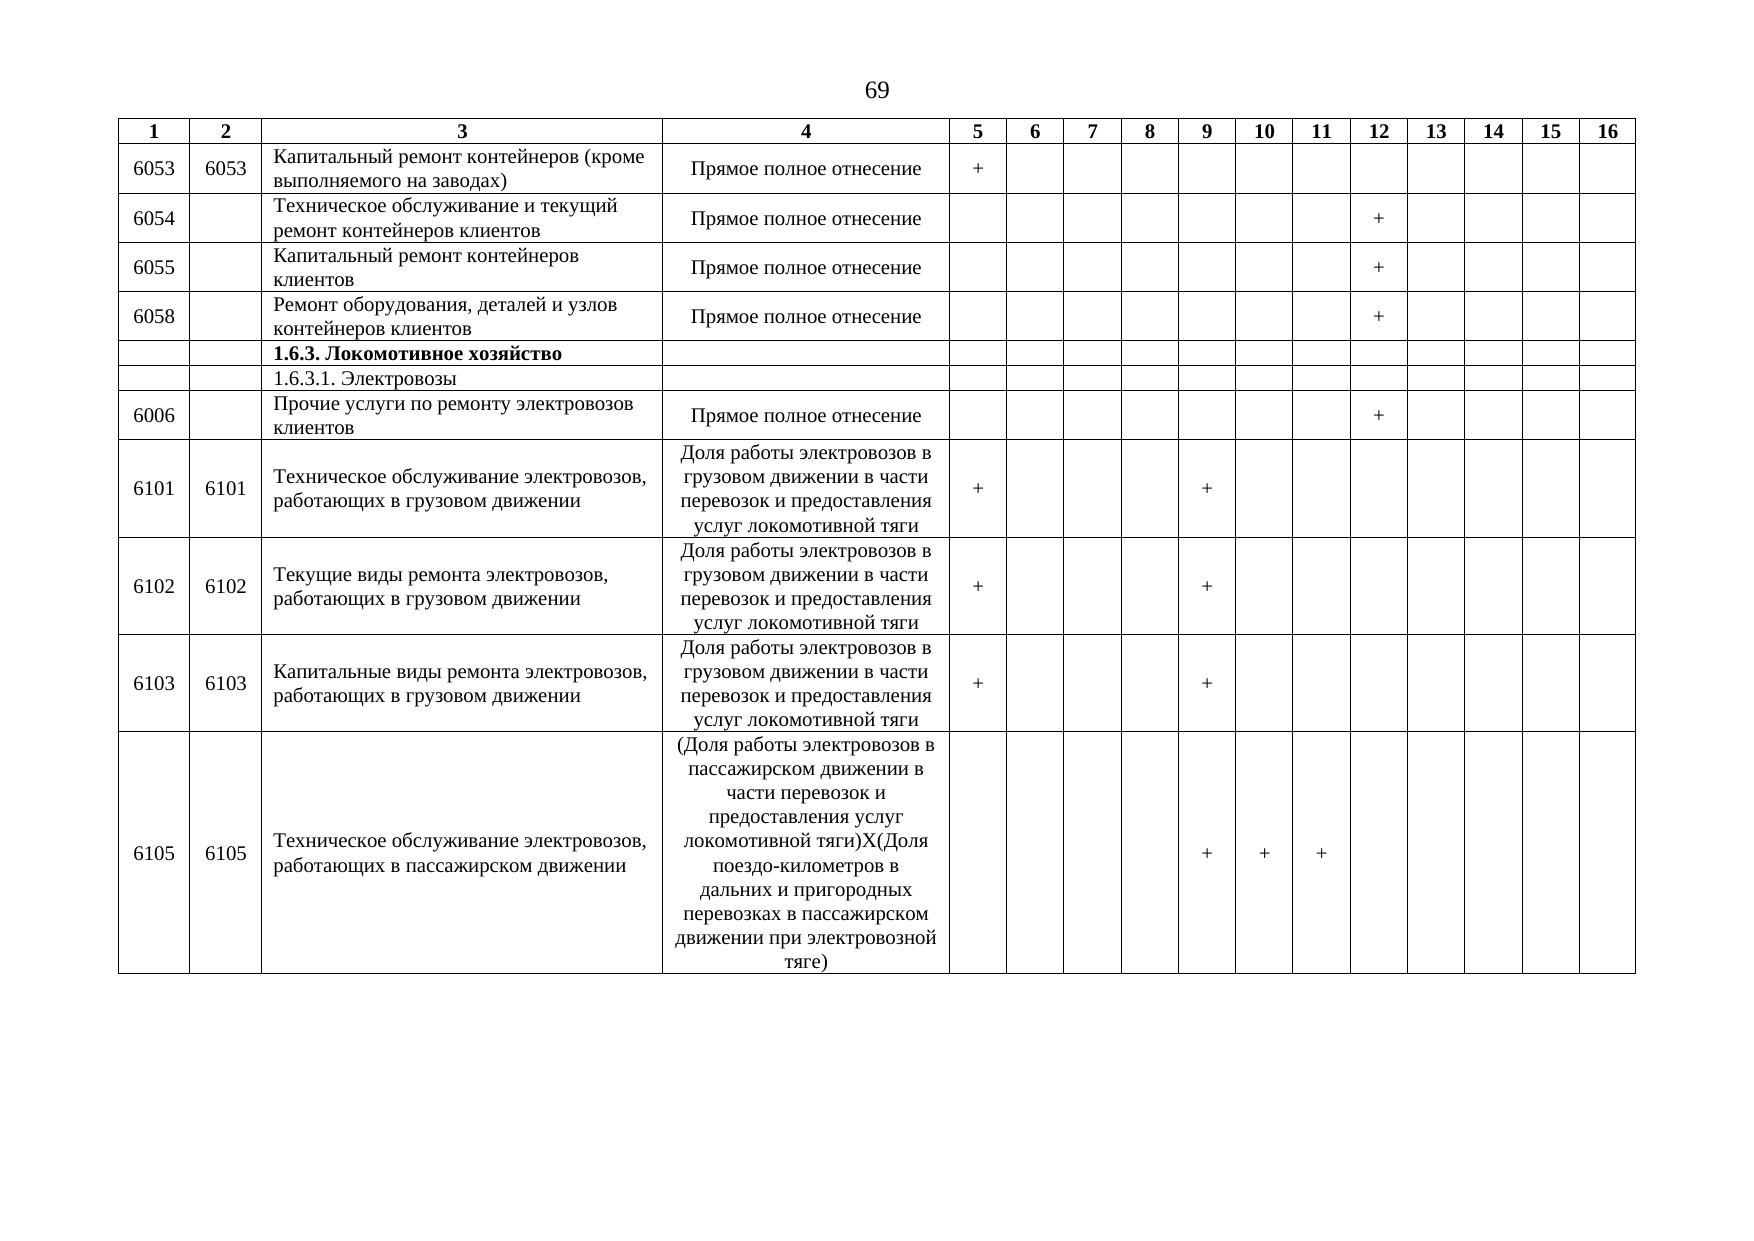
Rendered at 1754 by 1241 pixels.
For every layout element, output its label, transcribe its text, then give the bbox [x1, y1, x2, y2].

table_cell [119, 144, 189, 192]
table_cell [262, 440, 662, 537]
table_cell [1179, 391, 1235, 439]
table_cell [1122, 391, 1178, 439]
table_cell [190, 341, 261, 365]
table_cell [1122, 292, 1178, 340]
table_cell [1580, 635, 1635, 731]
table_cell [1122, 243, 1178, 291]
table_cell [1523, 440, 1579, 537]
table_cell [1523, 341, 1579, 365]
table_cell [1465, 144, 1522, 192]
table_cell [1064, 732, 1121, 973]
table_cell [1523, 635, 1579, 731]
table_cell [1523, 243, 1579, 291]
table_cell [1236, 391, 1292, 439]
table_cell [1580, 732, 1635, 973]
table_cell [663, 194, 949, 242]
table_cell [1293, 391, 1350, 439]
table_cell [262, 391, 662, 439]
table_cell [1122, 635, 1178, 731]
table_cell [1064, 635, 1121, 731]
table_header 9 [1179, 119, 1235, 143]
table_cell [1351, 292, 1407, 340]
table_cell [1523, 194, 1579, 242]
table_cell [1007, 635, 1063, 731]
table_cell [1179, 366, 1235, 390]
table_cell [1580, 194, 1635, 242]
table_header 2 [190, 119, 261, 143]
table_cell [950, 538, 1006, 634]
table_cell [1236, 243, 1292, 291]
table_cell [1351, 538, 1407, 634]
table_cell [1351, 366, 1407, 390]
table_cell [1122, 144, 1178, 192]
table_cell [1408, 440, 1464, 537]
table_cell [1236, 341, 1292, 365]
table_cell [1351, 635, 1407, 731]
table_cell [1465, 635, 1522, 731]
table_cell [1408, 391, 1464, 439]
table_header 10 [1236, 119, 1292, 143]
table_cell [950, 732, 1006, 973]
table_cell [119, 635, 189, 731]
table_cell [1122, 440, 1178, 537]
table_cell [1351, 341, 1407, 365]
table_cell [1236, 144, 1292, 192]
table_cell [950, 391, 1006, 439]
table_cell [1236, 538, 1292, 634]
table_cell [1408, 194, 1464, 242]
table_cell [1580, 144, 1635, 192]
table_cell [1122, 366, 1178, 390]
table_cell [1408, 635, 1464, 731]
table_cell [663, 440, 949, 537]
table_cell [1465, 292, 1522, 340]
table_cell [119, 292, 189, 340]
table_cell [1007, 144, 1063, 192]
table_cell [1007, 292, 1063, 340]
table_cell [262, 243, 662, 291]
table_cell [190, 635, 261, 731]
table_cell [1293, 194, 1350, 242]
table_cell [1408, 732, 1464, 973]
table_header 1 [119, 119, 189, 143]
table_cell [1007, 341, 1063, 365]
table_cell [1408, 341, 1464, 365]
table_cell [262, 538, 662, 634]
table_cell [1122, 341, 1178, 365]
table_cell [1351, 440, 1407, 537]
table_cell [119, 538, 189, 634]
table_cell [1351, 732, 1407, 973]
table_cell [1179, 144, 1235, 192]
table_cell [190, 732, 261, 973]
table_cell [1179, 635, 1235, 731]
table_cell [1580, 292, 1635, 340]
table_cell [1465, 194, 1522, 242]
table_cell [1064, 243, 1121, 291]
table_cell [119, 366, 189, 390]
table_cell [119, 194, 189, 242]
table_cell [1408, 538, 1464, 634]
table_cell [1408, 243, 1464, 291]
table_header 16 [1580, 119, 1635, 143]
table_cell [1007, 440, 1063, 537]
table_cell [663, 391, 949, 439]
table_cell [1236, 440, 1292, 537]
table_header 7 [1064, 119, 1121, 143]
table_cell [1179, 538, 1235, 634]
table_header 4 [663, 119, 949, 143]
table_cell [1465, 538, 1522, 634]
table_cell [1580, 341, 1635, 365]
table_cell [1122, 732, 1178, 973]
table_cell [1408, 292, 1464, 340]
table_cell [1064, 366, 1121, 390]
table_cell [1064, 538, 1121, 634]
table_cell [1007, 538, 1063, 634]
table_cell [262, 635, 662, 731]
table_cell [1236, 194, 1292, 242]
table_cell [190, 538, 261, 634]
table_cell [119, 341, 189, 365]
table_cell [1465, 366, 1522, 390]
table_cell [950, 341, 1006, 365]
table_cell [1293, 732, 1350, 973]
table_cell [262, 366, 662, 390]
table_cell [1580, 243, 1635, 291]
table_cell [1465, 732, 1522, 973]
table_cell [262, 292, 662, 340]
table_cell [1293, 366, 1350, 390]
table_header 6 [1007, 119, 1063, 143]
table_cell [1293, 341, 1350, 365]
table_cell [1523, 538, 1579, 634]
table_header 8 [1122, 119, 1178, 143]
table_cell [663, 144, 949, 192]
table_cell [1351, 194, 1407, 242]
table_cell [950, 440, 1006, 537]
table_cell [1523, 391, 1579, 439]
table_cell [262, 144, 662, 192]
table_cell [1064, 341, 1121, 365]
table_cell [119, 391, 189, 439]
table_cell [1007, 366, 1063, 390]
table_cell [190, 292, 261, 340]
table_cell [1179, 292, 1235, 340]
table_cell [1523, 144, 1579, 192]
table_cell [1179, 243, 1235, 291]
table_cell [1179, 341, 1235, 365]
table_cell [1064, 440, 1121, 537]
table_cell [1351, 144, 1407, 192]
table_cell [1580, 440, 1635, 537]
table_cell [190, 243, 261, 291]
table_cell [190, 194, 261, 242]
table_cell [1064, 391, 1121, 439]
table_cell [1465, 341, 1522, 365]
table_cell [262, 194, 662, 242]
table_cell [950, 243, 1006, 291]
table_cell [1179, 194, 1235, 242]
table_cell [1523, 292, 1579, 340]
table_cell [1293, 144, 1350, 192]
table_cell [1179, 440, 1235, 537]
table_header 11 [1293, 119, 1350, 143]
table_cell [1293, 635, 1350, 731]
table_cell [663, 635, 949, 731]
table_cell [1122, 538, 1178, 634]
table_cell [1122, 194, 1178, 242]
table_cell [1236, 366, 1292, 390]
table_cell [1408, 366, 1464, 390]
table_header 13 [1408, 119, 1464, 143]
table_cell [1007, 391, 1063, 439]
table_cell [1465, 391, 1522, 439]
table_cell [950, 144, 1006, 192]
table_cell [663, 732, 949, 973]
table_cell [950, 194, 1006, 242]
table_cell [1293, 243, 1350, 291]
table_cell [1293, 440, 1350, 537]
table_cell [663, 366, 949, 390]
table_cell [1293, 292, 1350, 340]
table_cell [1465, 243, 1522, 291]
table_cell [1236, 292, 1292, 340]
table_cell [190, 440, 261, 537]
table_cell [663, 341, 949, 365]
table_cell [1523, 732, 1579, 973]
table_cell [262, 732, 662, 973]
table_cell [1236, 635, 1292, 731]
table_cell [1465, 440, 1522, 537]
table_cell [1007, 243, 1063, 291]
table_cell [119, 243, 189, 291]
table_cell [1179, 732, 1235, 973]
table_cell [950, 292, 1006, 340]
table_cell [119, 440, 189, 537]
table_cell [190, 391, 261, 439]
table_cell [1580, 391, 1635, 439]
table_header 14 [1465, 119, 1522, 143]
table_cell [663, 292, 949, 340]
table_header 15 [1523, 119, 1579, 143]
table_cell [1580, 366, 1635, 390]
table_header 12 [1351, 119, 1407, 143]
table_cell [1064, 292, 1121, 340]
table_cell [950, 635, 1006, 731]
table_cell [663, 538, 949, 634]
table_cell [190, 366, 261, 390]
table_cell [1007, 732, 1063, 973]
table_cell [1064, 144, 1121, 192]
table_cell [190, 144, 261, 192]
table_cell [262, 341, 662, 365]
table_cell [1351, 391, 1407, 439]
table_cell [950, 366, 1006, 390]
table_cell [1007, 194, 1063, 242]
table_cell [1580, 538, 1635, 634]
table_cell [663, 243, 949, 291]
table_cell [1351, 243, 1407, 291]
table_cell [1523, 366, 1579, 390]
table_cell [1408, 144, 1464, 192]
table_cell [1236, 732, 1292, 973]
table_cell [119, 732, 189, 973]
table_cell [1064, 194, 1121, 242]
table_header 5 [950, 119, 1006, 143]
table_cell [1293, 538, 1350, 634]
table_header 3 [262, 119, 662, 143]
